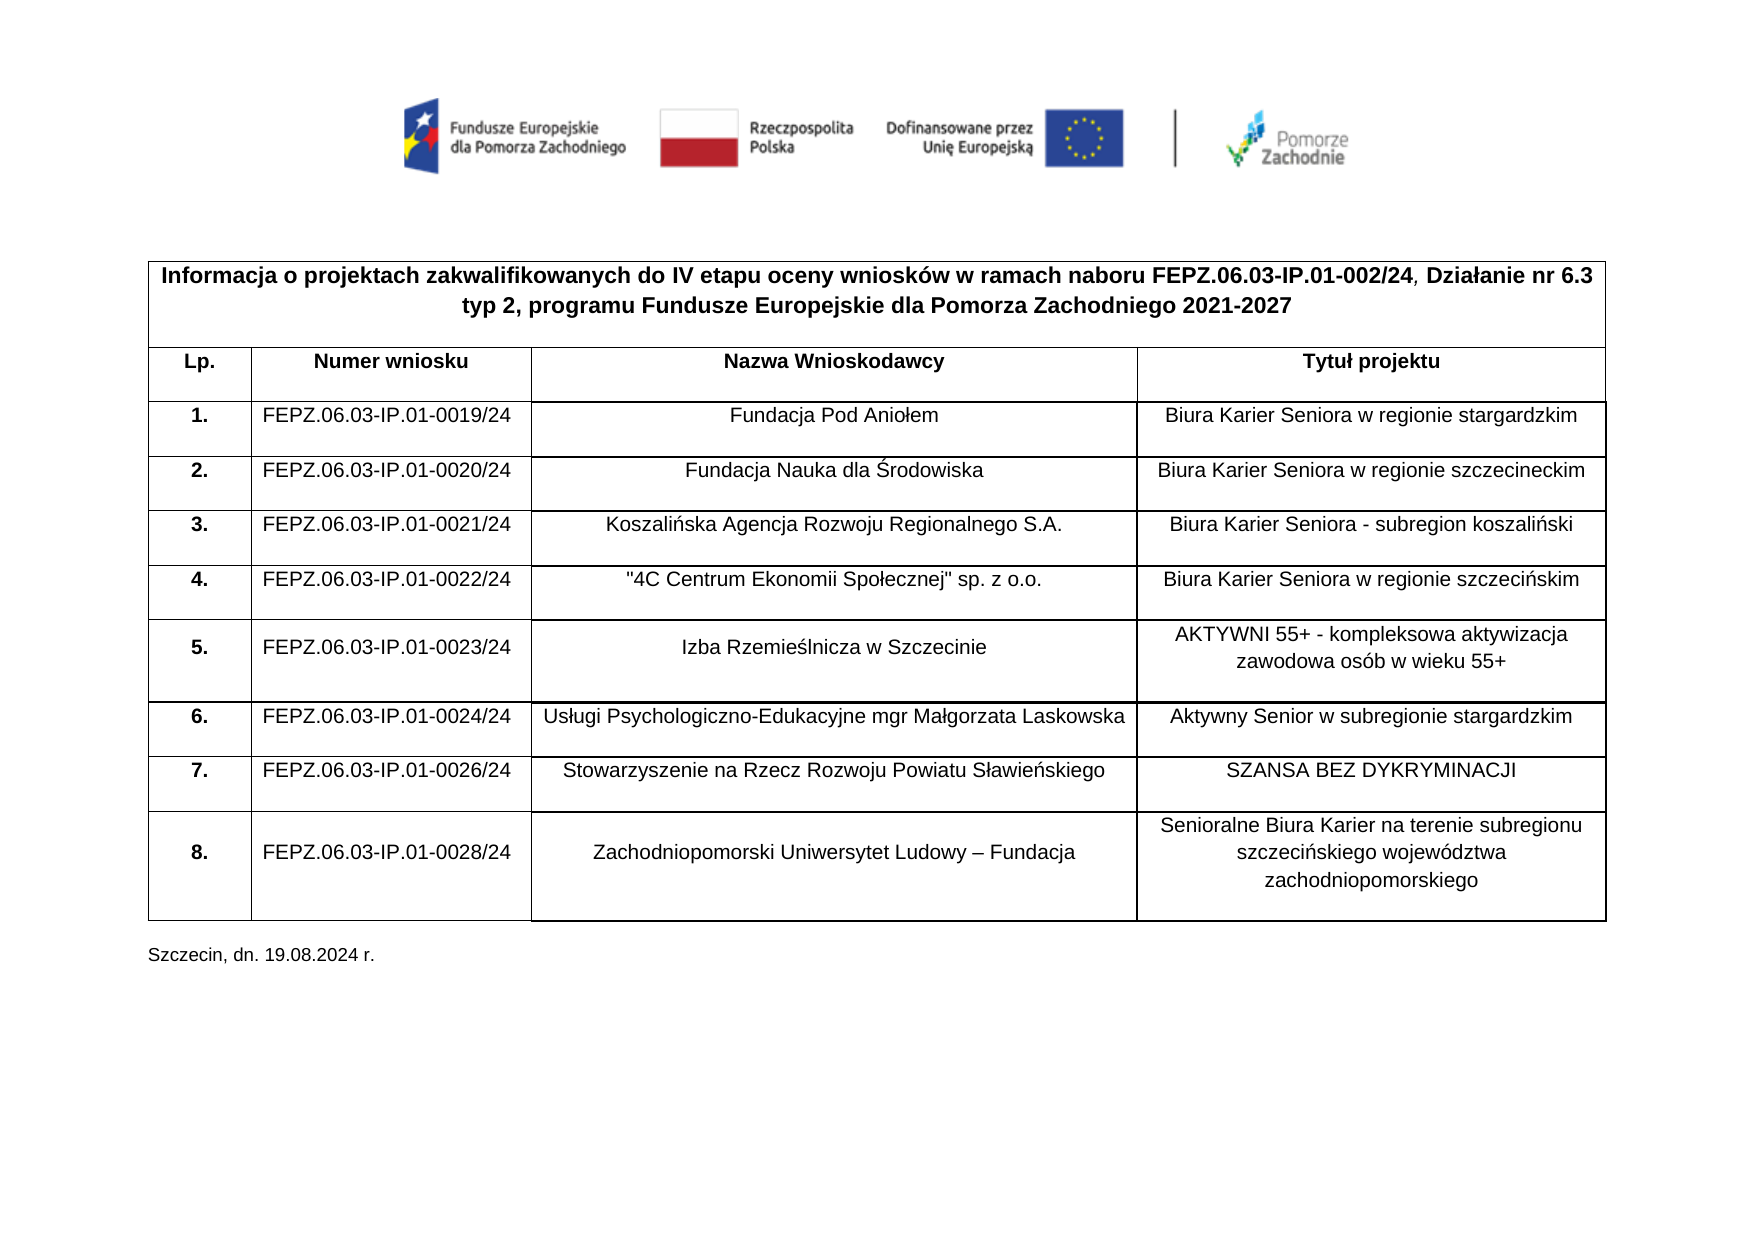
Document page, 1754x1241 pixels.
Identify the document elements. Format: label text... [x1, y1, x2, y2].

table_cell Zachodniopomorski Uniwersytet Ludowy – Fundacja [532, 813, 1136, 920]
table_cell Koszalińska Agencja Rozwoju Regionalnego S.A. [532, 512, 1136, 565]
table_cell FEPZ.06.03-IP.01-0022/24 [252, 566, 531, 619]
table_cell Biura Karier Seniora w regionie szczecińskim [1138, 567, 1605, 619]
table_cell FEPZ.06.03-IP.01-0021/24 [252, 511, 531, 565]
table_cell AKTYWNI 55+ - kompleksowa aktywizacja zawodowa osób w wieku 55+ [1138, 621, 1605, 701]
table_cell FEPZ.06.03-IP.01-0028/24 [252, 812, 531, 920]
table_cell "4C Centrum Ekonomii Społecznej" sp. z o.o. [532, 567, 1136, 619]
table_cell 4. [149, 566, 251, 619]
table_cell FEPZ.06.03-IP.01-0024/24 [252, 703, 531, 756]
table_cell 1. [149, 402, 251, 456]
picture [404, 98, 1350, 176]
table_cell Senioralne Biura Karier na terenie subregionu szczecińskiego województwa zachodniopomorskiego [1138, 813, 1605, 920]
table_cell Fundacja Pod Aniołem [532, 403, 1136, 456]
table_cell Aktywny Senior w subregionie stargardzkim [1138, 704, 1605, 756]
table_cell Biura Karier Seniora - subregion koszaliński [1138, 512, 1605, 565]
table_cell FEPZ.06.03-IP.01-0023/24 [252, 620, 531, 701]
table_cell Biura Karier Seniora w regionie szczecineckim [1138, 458, 1605, 510]
table_cell 6. [149, 703, 251, 756]
table_cell FEPZ.06.03-IP.01-0020/24 [252, 457, 531, 510]
table_cell 3. [149, 511, 251, 565]
table_cell 5. [149, 620, 251, 701]
table_cell Nazwa Wnioskodawcy [532, 348, 1137, 401]
text Szczecin, dn. 19.08.2024 r. [148, 944, 1606, 965]
table_cell 7. [149, 757, 251, 811]
table_cell Tytuł projektu [1138, 348, 1605, 401]
table_header Informacja o projektach zakwalifikowanych do IV etapu oceny wniosków w ramach naboru FEPZ.06.03-IP.01-002/24, Działanie nr 6.3 typ 2, programu Fundusze Europejskie dla Pomorza Zachodniego 2021-2027 [149, 262, 1605, 347]
table_cell Usługi Psychologiczno-Edukacyjne mgr Małgorzata Laskowska [532, 704, 1136, 756]
table_cell Fundacja Nauka dla Środowiska [532, 458, 1136, 510]
table_cell Numer wniosku [252, 348, 531, 401]
table_cell 2. [149, 457, 251, 510]
table_cell Lp. [149, 348, 251, 401]
table_cell FEPZ.06.03-IP.01-0019/24 [252, 402, 531, 456]
table_cell FEPZ.06.03-IP.01-0026/24 [252, 757, 531, 811]
table_cell SZANSA BEZ DYKRYMINACJI [1138, 758, 1605, 811]
table_cell Biura Karier Seniora w regionie stargardzkim [1138, 403, 1605, 456]
table_cell Izba Rzemieślnicza w Szczecinie [532, 621, 1136, 701]
table_cell 8. [149, 812, 251, 920]
table_cell Stowarzyszenie na Rzecz Rozwoju Powiatu Sławieńskiego [532, 758, 1136, 811]
